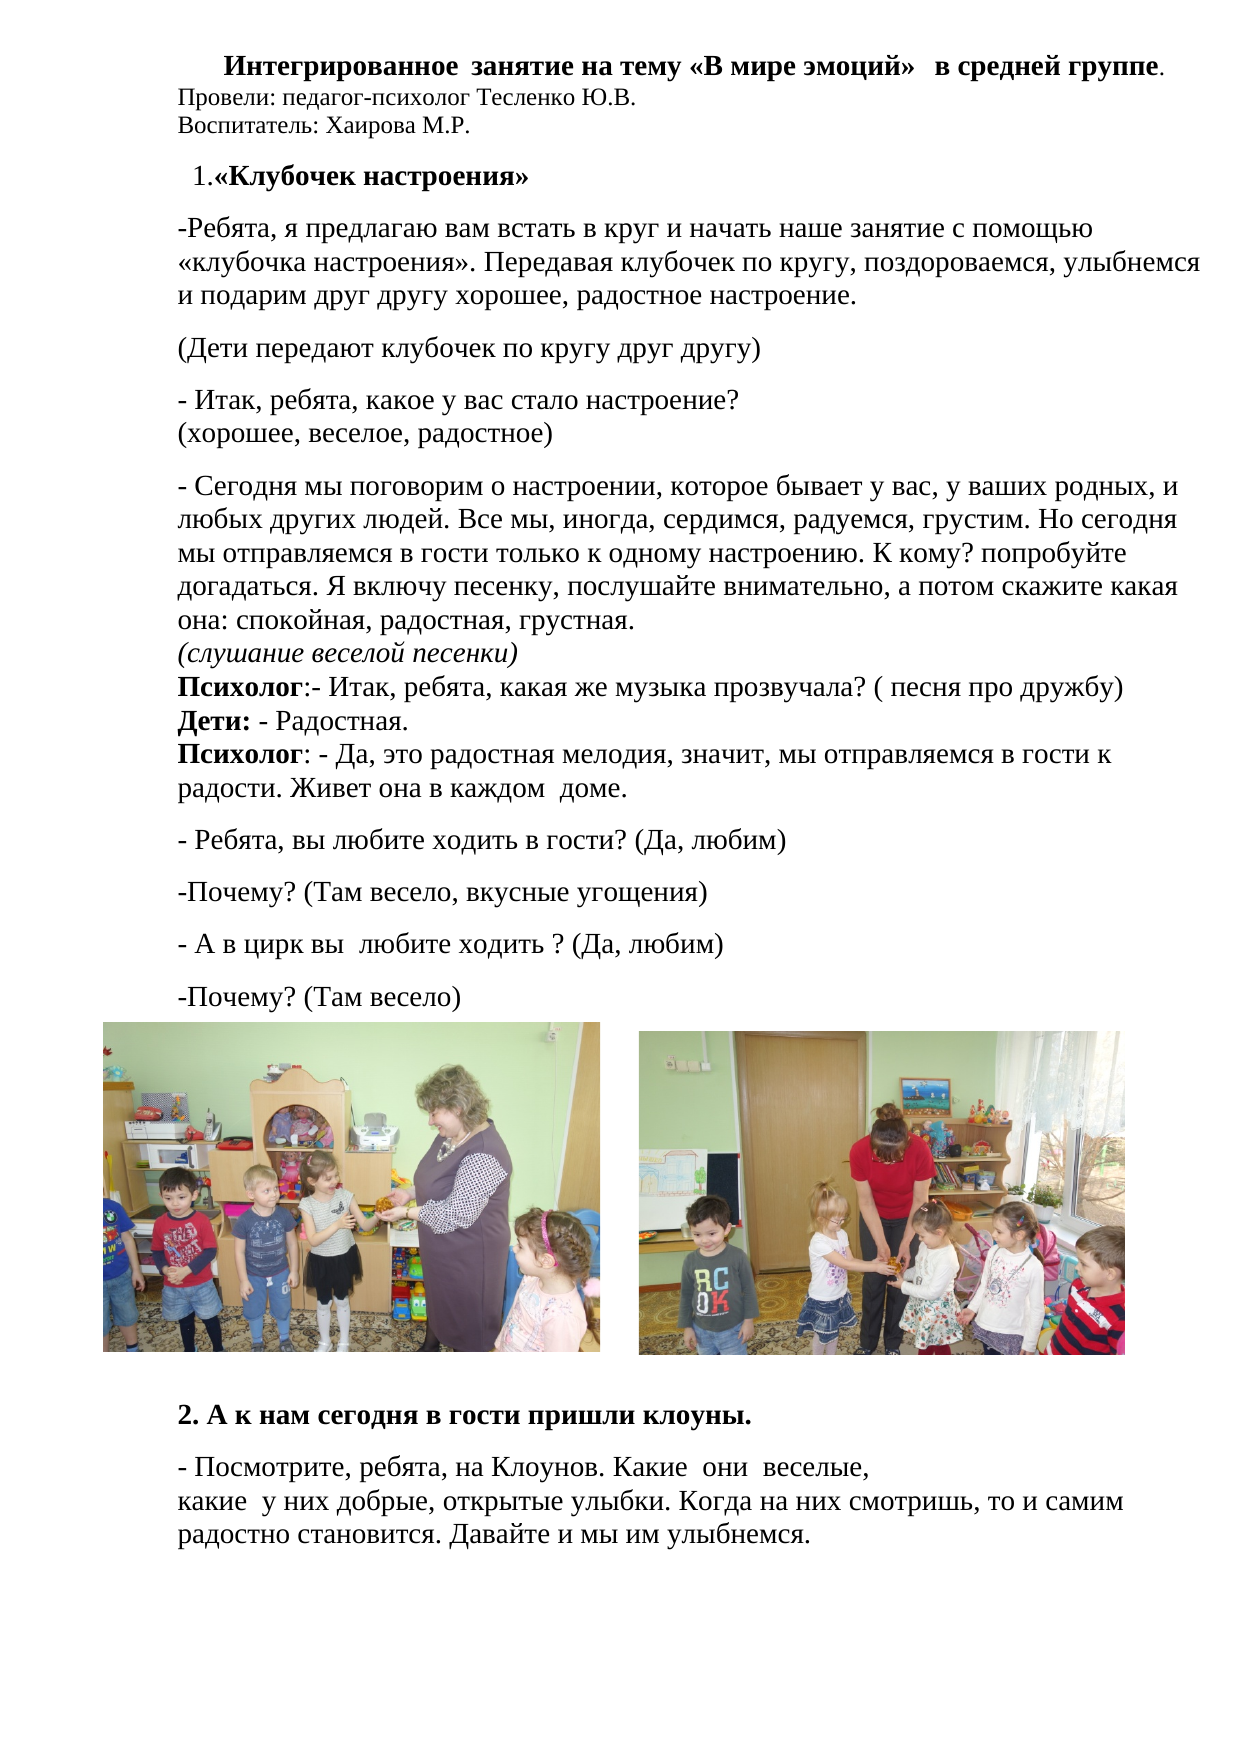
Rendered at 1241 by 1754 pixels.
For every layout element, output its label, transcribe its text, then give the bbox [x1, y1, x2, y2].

text - Ребята, вы любите ходить в гости? (Да, любим) [177, 822, 1211, 856]
text - Сегодня мы поговорим о настроении, которое бывает у вас, у ваших родных, и любых других людей. Все мы, иногда, сердимся, радуемся, грустим. Но сегодня мы отправляемся в гости только к одному настроению. К кому? попробуйте догадаться. Я включу песенку, послушайте внимательно, а потом скажите какая она: спокойная, радостная, грустная. (слушание веселой песенки) Психолог:- Итак, ребята, какая же музыка прозвучала? ( песня про дружбу) Дети: - Радостная. Психолог: - Да, это радостная мелодия, значит, мы отправляемся в гости к радости. Живет она в каждом доме. [177, 468, 1211, 803]
picture [103, 1022, 600, 1351]
text 2. А к нам сегодня в гости пришли клоуны. [177, 1397, 1211, 1431]
text -Ребята, я предлагаю вам встать в круг и начать наше занятие с помощью «клубочка настроения». Передавая клубочек по кругу, поздороваемся, улыбнемся и подарим друг другу хорошее, радостное настроение. [177, 210, 1211, 311]
text радостно становится. Давайте и мы им улыбнемся. [177, 1517, 1211, 1550]
text Провели: педагог-психолог Тесленко Ю.В. [177, 82, 1211, 111]
text - Итак, ребята, какое у вас стало настроение? [177, 382, 1211, 416]
text Воспитатель: Хаирова М.Р. [177, 111, 1211, 139]
text 1.«Клубочек настроения» [177, 158, 1211, 192]
text (Дети передают клубочек по кругу друг другу) [177, 330, 1211, 363]
picture [638, 1031, 1125, 1354]
text какие у них добрые, открытые улыбки. Когда на них смотришь, то и самим [177, 1483, 1211, 1517]
text Интегрированное занятие на тему «В мире эмоций» в средней группе. [177, 48, 1211, 82]
text - А в цирк вы любите ходить ? (Да, любим) [177, 927, 1211, 960]
text - Посмотрите, ребята, на Клоунов. Какие они веселые, [177, 1449, 1211, 1483]
text -Почему? (Там весело) [177, 979, 1211, 1012]
text (хорошее, веселое, радостное) [177, 416, 1211, 449]
text -Почему? (Там весело, вкусные угощения) [177, 874, 1211, 908]
